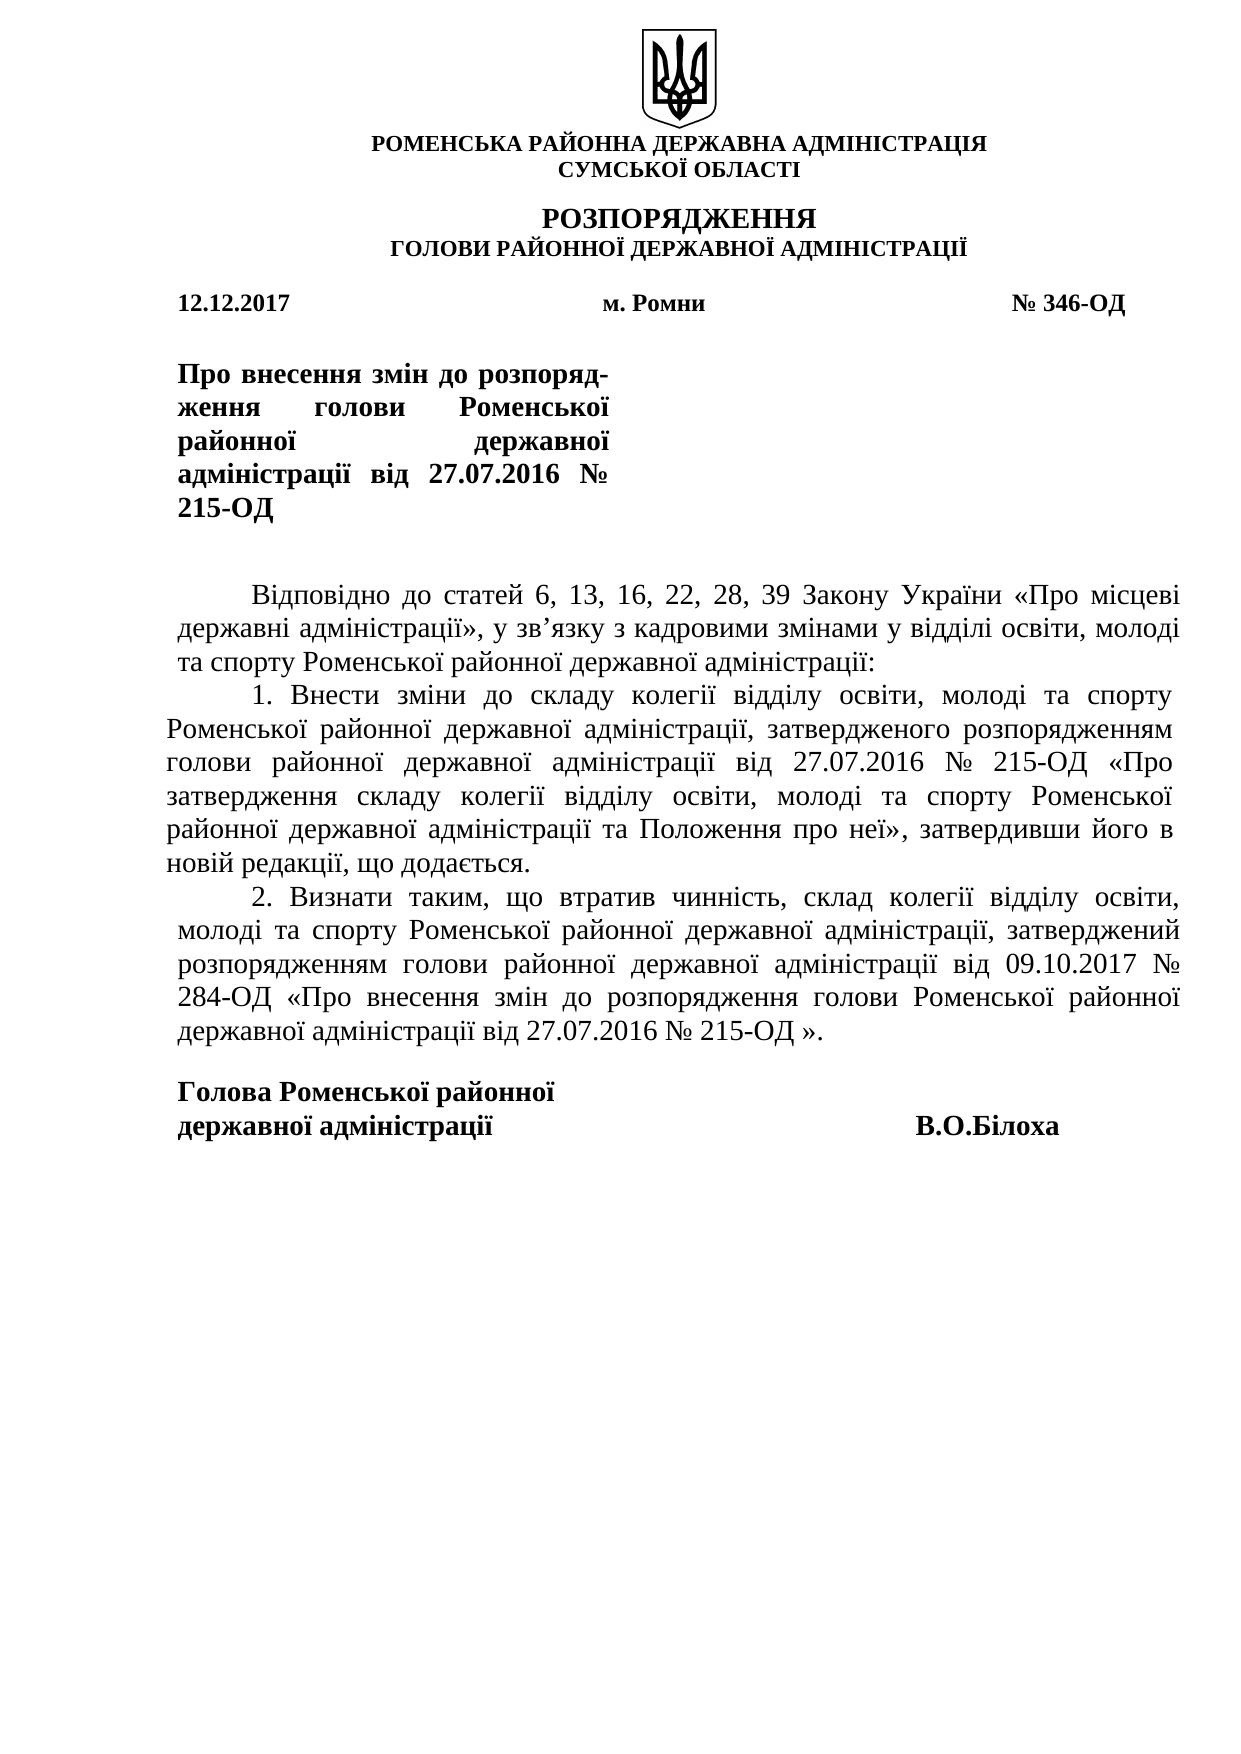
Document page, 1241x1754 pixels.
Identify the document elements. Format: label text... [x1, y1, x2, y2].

text Голова Роменської районної [177, 1074, 1181, 1108]
text Відповідно до статей 6, 13, 16, 22, 28, 39 Закону України «Про місцеві державні адміністрації», у зв’язку з кадровими змінами у відділі освіти, молоді та спорту Роменської районної державної адміністрації: [177, 577, 1181, 677]
text 2. Визнати таким, що втратив чинність, склад колегії відділу освіти, молоді та спорту Роменської районної державної адміністрації, затверджений розпорядженням голови районної державної адміністрації від 09.10.2017 № 284-ОД «Про внесення змін до розпорядження голови Роменської районної державної адміністрації від 27.07.2016 № 215-ОД ». [177, 879, 1181, 1046]
picture [641, 29, 717, 130]
text ГОЛОВИ РАЙОННОЇ ДЕРЖАВНОЇ АДМІНІСТРАЦІЇ [177, 235, 1181, 261]
text СУМСЬКОЇ ОБЛАСТІ [177, 156, 1181, 182]
text 12.12.2017 м. Ромни № 346-ОД [177, 288, 1181, 317]
text РОМЕНСЬКА РАЙОННА ДЕРЖАВНА АДМІНІСТРАЦІЯ [177, 130, 1181, 156]
text 1. Внести зміни до складу колегії відділу освіти, молоді та спорту Роменської районної державної адміністрації, затвердженого розпорядженням голови районної державної адміністрації від 27.07.2016 № 215-ОД «Про затвердження складу колегії відділу освіти, молоді та спорту Роменської районної державної адміністрації та Положення про неї», затвердивши його в новій редакції, що додається. [166, 677, 1174, 879]
text державної адміністрації В.О.Білоха [177, 1108, 1181, 1141]
text РОЗПОРЯДЖЕННЯ [177, 202, 1181, 235]
table_header Про внесення змін до розпоряд-ження голови Роменської районної державної адміністрації від 27.07.2016 № 215-ОД [166, 356, 620, 524]
